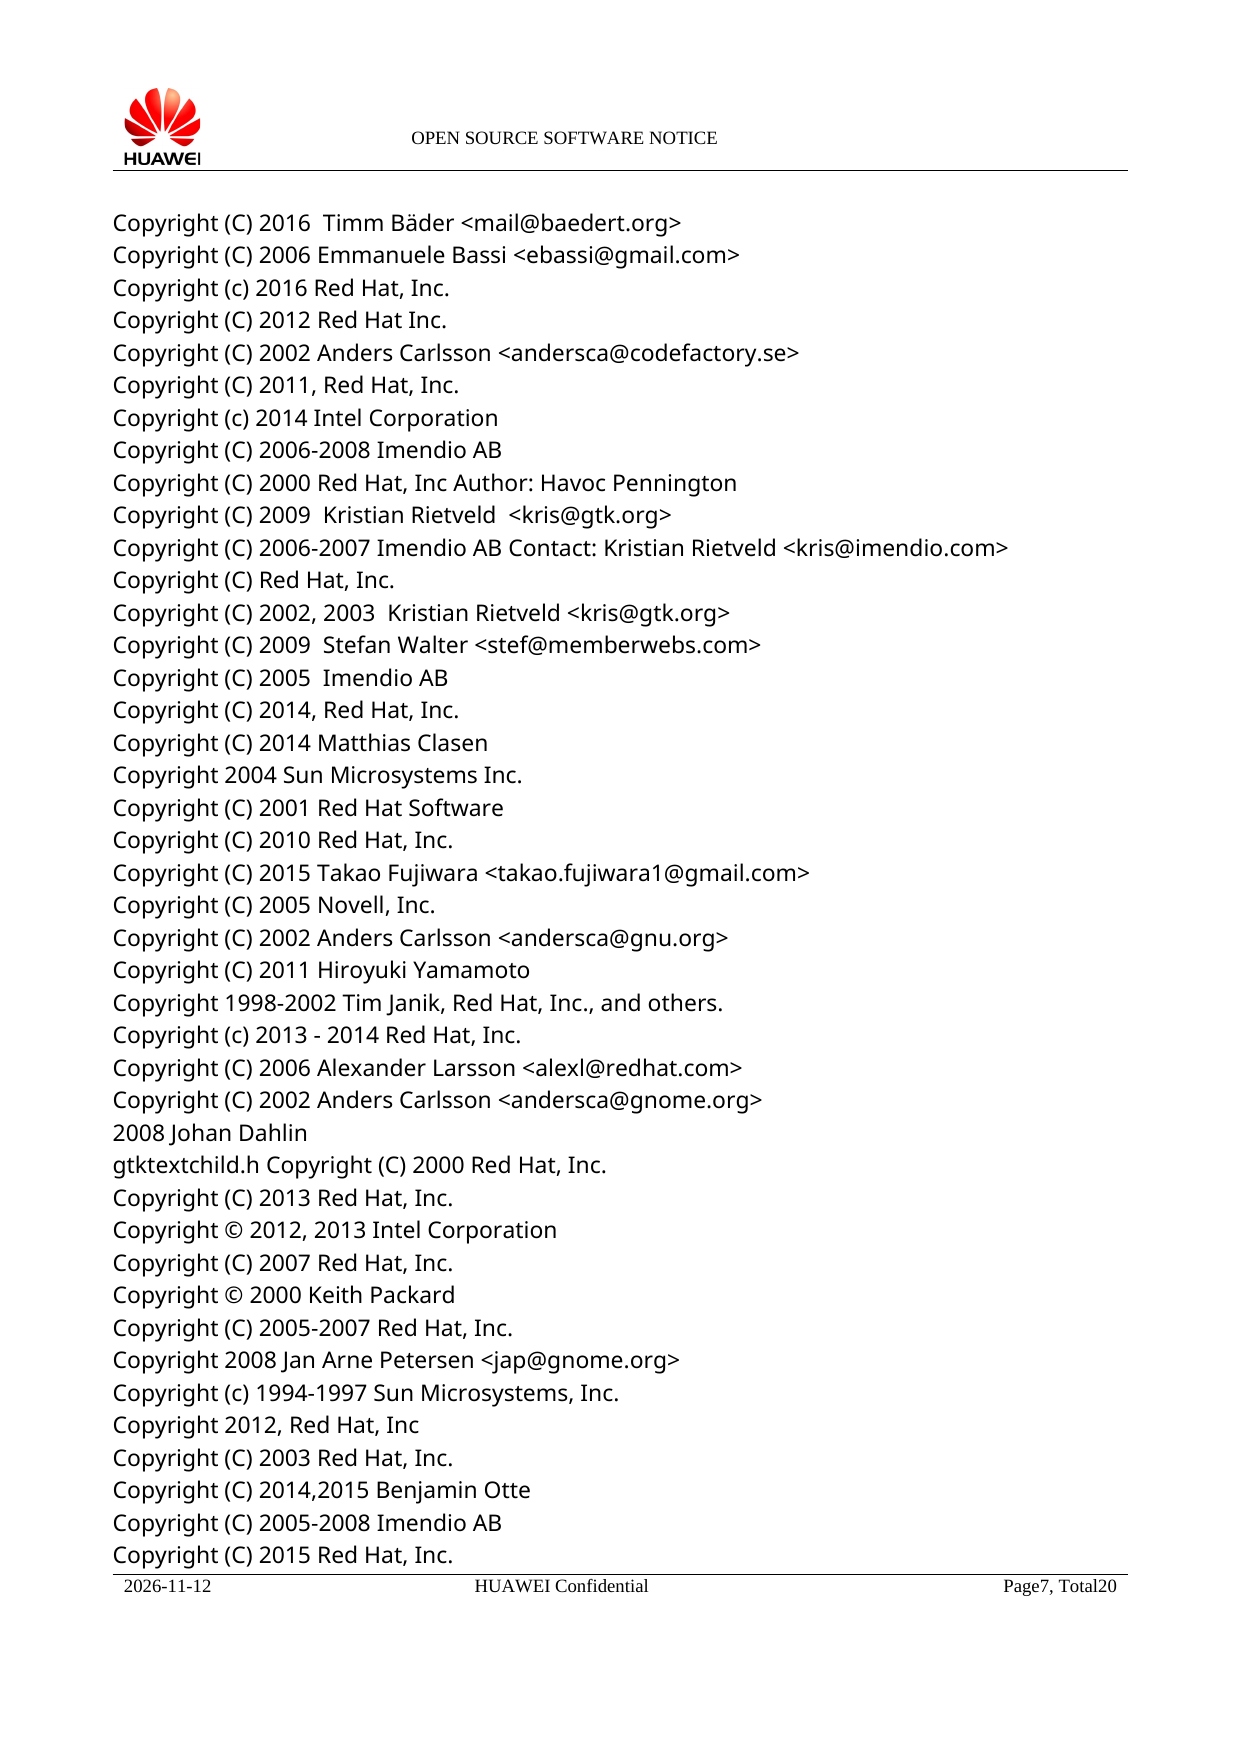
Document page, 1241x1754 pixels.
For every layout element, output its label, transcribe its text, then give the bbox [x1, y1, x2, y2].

picture [124, 88, 201, 165]
